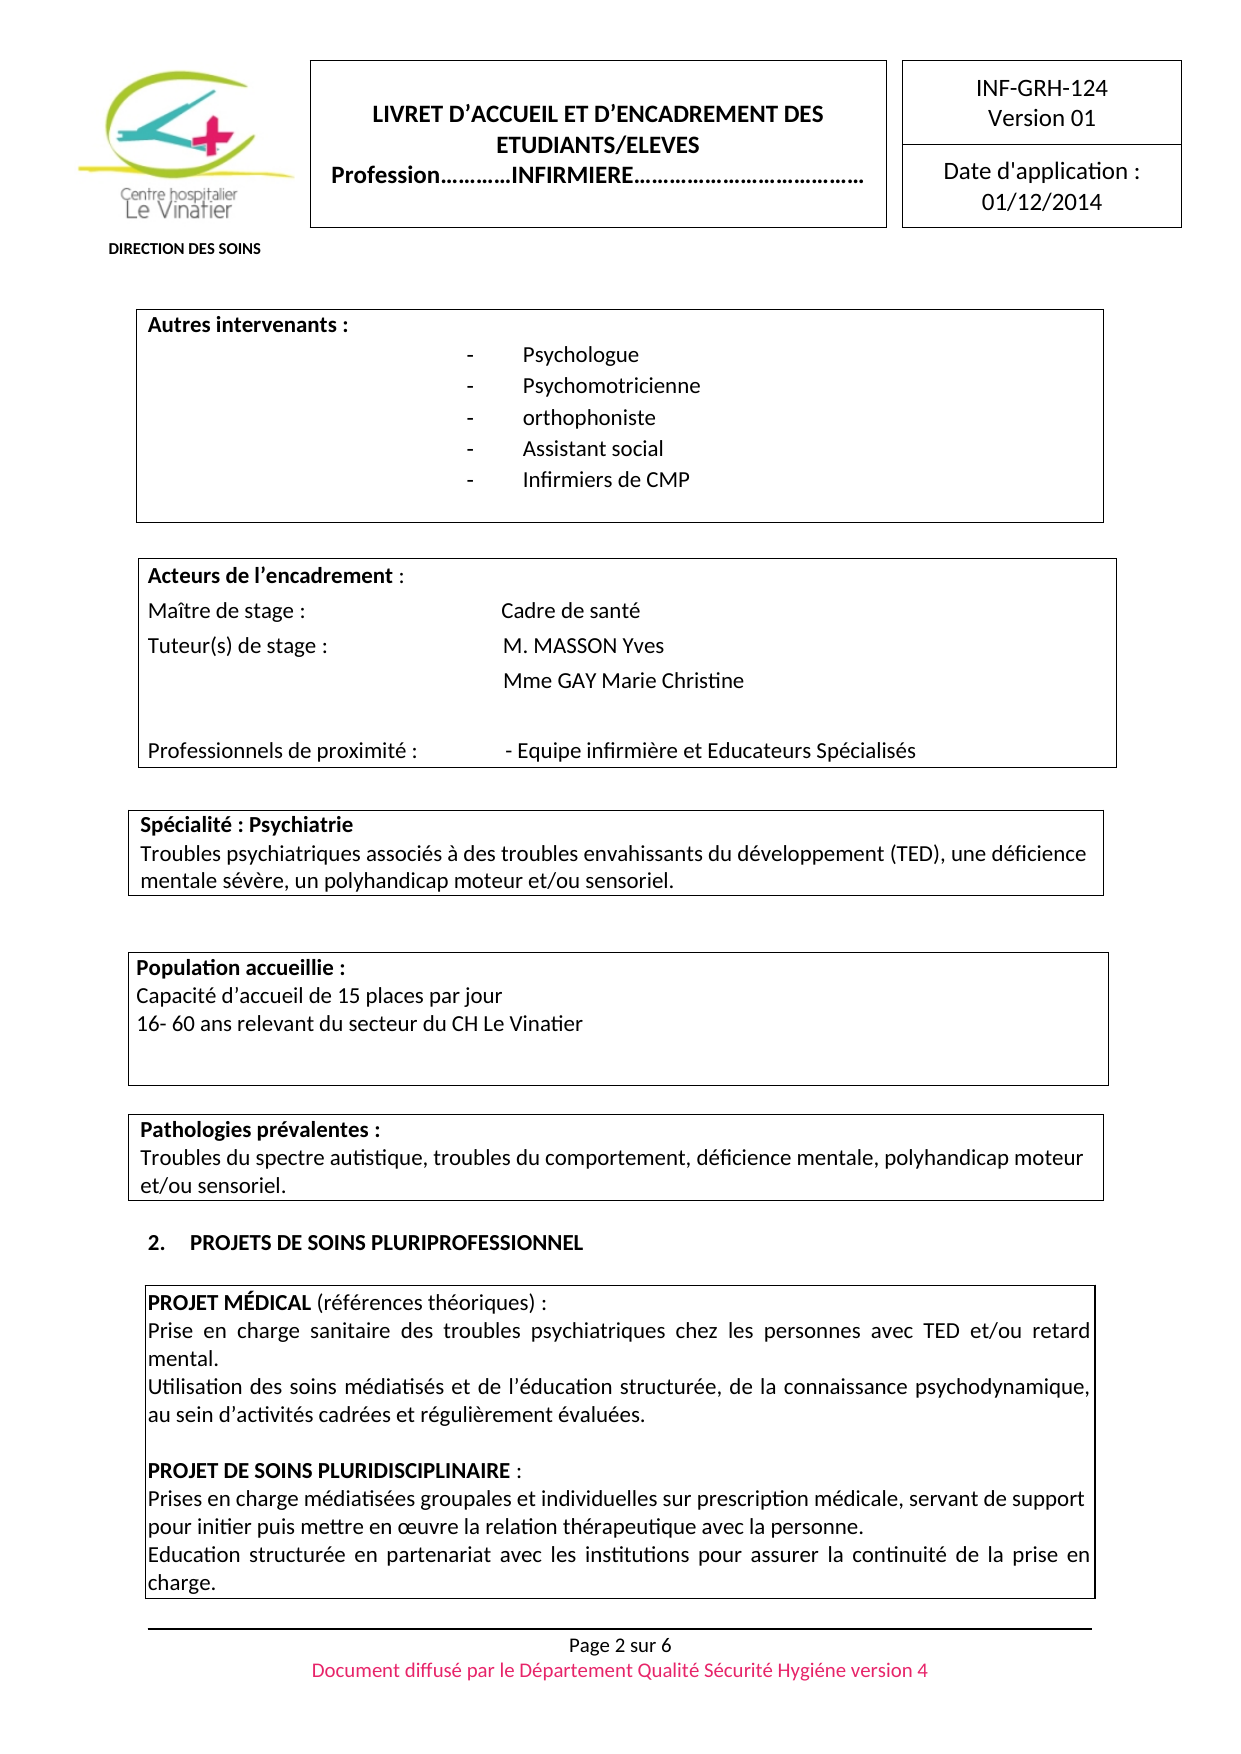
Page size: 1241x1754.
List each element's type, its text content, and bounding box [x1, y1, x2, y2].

text Professionnels de proximité : - Equipe infirmière et Educateurs Spécialisés [139, 733, 1116, 767]
table_header Pathologies prévalentes : Troubles du spectre autistique, troubles du comportement, déficience mentale, polyhandicap moteur et/ou sensoriel. [129, 1115, 1103, 1199]
text Acteurs de l’encadrement : [139, 559, 1116, 589]
text Mme GAY Marie Christine [139, 663, 1116, 694]
table_header Autres intervenants : Psychologue Psychomotricienne orthophoniste Assistant social Infirmiers de CMP [137, 310, 1103, 522]
text Prises en charge médiatisées groupales et individuelles sur prescription médicale, servant de support pour initier puis mettre en œuvre la relation thérapeutique avec la personne. [148, 1484, 1092, 1537]
text Prise en charge sanitaire des troubles psychiatriques chez les personnes avec TED et/ou retard mental. [148, 1316, 1092, 1372]
text Tuteur(s) de stage : M. MASSON Yves [139, 628, 1116, 659]
table_header Spécialité : Psychiatrie Troubles psychiatriques associés à des troubles envahissants du développement (TED), une déficience mentale sévère, un polyhandicap moteur et/ou sensoriel. [129, 811, 1103, 895]
picture [74, 62, 295, 227]
text Maître de stage : Cadre de santé [139, 593, 1116, 624]
table_header Population accueillie : Capacité d’accueil de 15 places par jour 16- 60 ans relevant du secteur du CH Le Vinatier [129, 953, 1108, 1085]
text Education structurée en partenariat avec les institutions pour assurer la continuité de la prise en charge. [146, 1537, 1094, 1598]
list PROJETS DE SOINS PLURIPROFESSIONNEL [148, 1228, 1092, 1257]
text Projet médical (références théoriques) : [146, 1286, 1094, 1316]
text Utilisation des soins médiatisés et de l’éducation structurée, de la connaissance psychodynamique, au sein d’activités cadrées et régulièrement évaluées. [148, 1372, 1092, 1428]
text Projet de soins pluridisciplinaire : [148, 1456, 1092, 1484]
